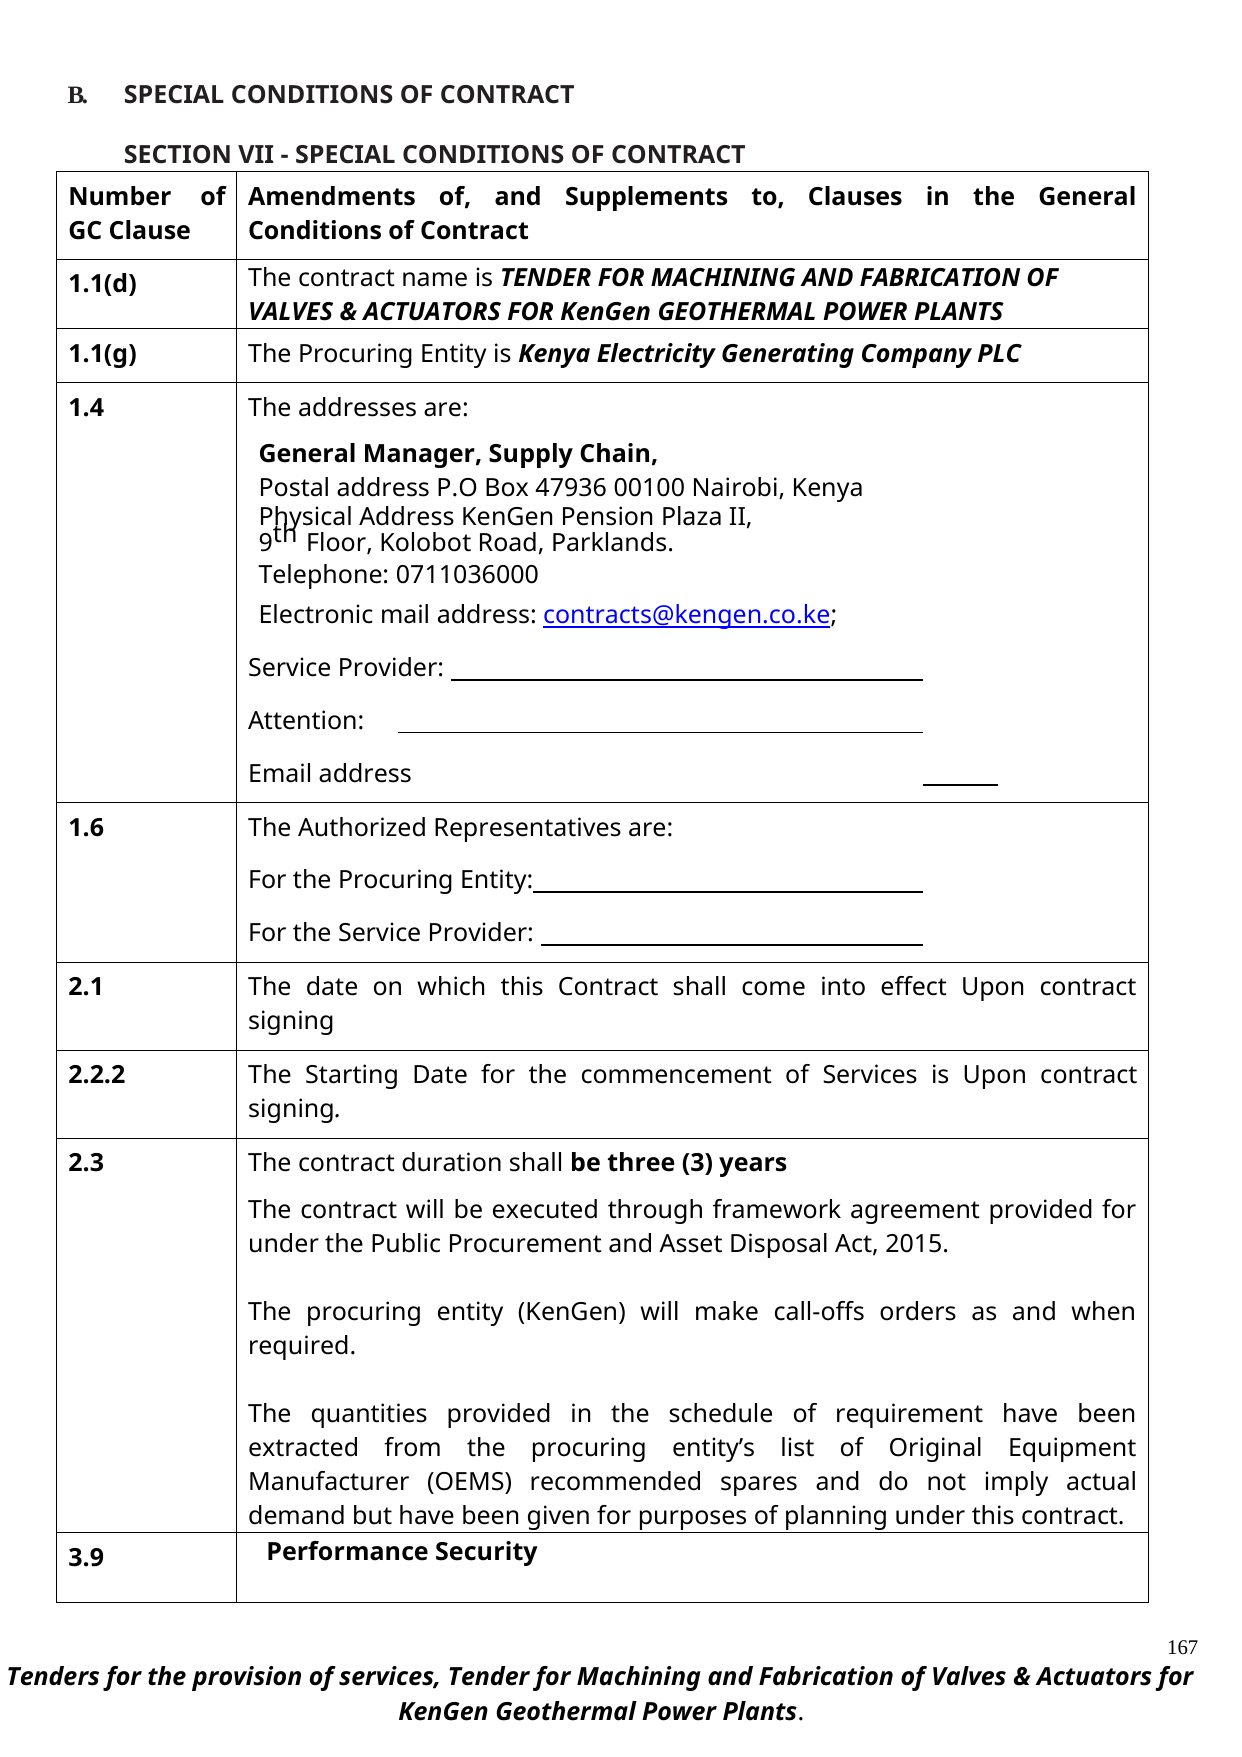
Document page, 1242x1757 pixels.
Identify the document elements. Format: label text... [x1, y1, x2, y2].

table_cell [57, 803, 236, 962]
list SPECIAL CONDITIONS OF CONTRACT [67, 76, 1198, 110]
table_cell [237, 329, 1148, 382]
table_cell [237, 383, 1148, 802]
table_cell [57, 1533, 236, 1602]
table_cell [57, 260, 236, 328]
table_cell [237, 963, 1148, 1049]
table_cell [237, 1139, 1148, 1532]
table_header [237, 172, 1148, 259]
text SECTION VII - SPECIAL CONDITIONS OF CONTRACT [124, 137, 1198, 171]
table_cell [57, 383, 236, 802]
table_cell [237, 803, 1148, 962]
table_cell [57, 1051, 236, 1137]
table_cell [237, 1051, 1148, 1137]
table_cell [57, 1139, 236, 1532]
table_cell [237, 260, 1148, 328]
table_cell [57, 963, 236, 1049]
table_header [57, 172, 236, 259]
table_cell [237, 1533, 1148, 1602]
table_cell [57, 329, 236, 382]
